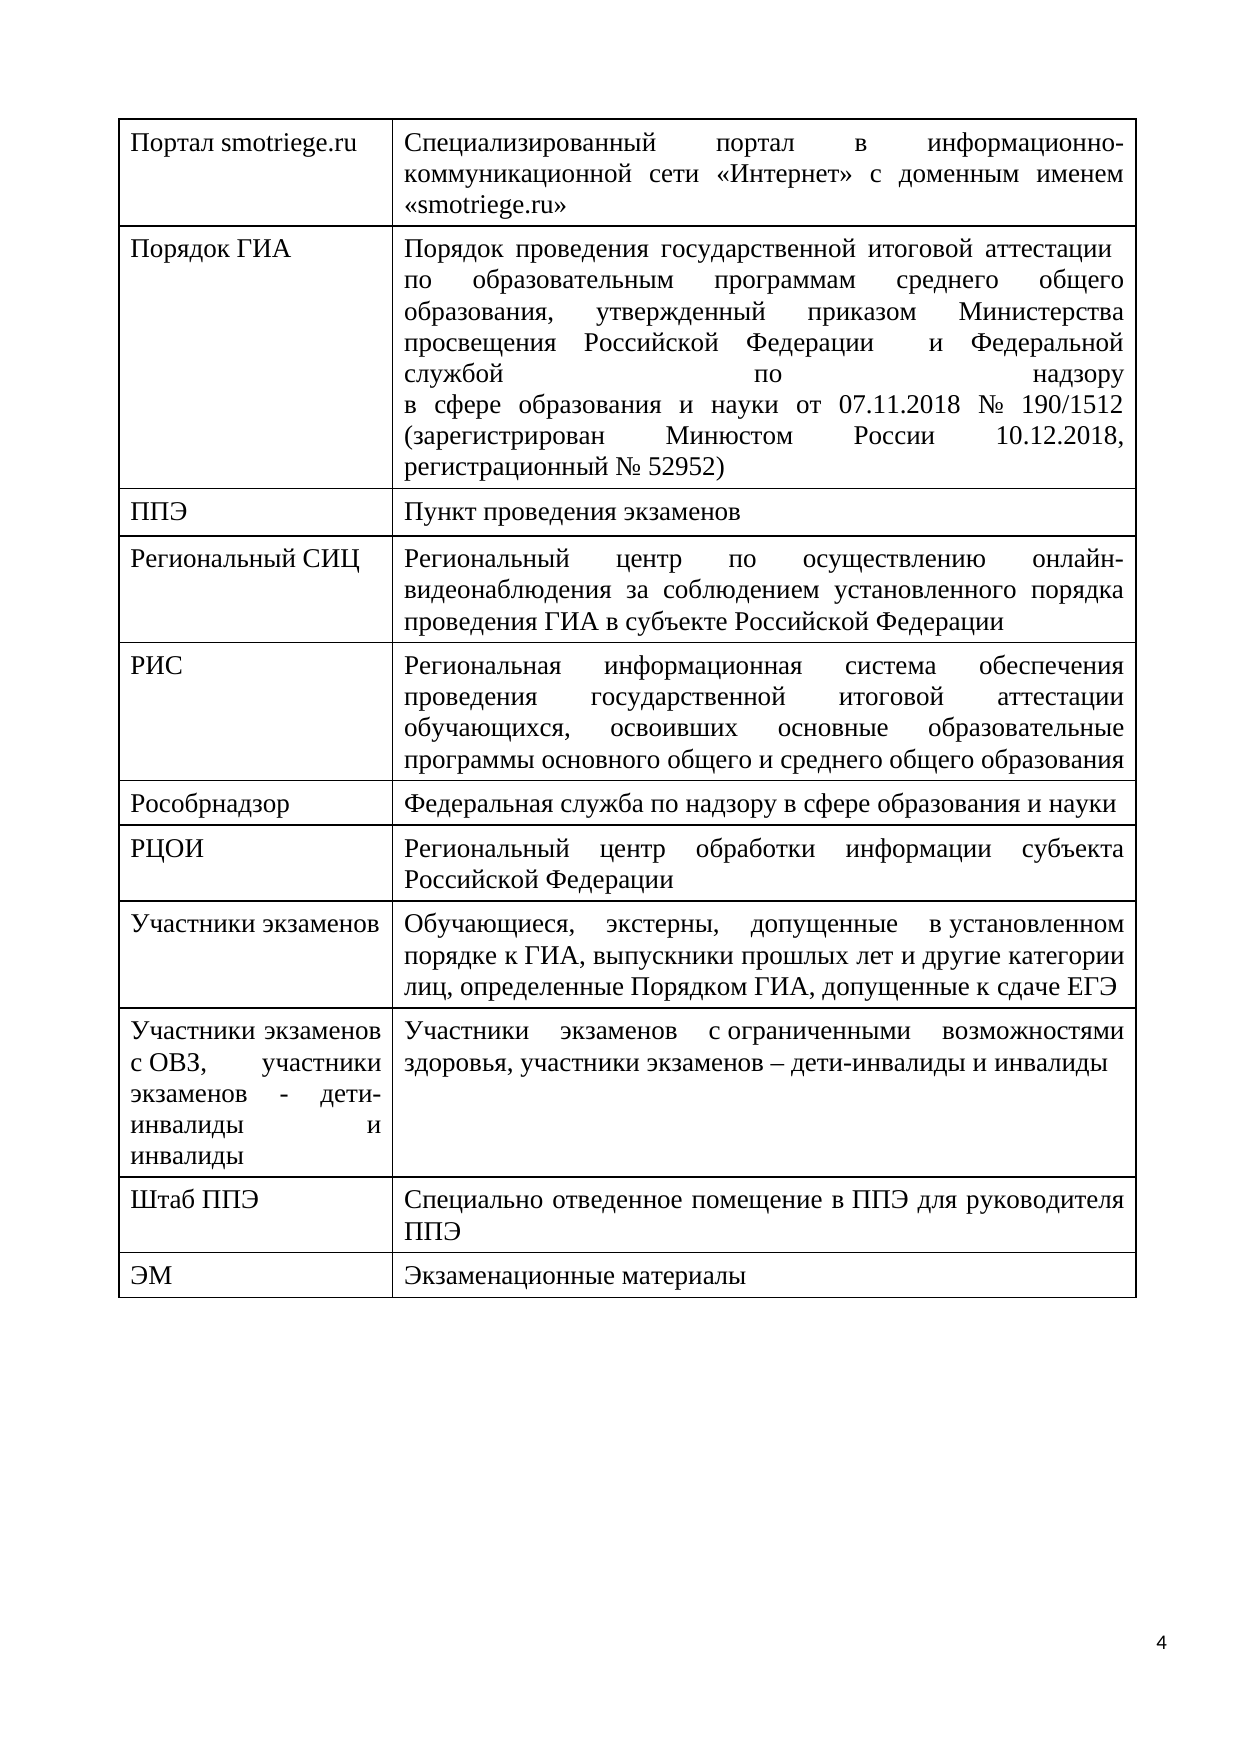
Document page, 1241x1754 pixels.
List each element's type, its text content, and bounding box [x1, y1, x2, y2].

table_cell Региональный центр обработки информации субъекта Российской Федерации [393, 826, 1135, 900]
table_cell Участники экзаменов с ограниченными возможностями здоровья, участники экзаменов – дети-инвалиды и инвалиды [393, 1009, 1135, 1176]
table_cell Экзаменационные материалы [393, 1253, 1135, 1296]
table_cell РЦОИ [120, 826, 392, 900]
table_cell Региональная информационная система обеспечения проведения государственной итоговой аттестации обучающихся, освоивших основные образовательные программы основного общего и среднего общего образования [393, 643, 1135, 780]
table_cell РИС [120, 643, 392, 780]
table_cell Штаб ППЭ [120, 1178, 392, 1252]
table_cell Портал smotriege.ru [120, 120, 392, 225]
table_cell Федеральная служба по надзору в сфере образования и науки [393, 781, 1135, 824]
table_cell Участники экзаменов [120, 902, 392, 1007]
table_cell Региональный СИЦ [120, 537, 392, 642]
table_cell Специально отведенное помещение в ППЭ для руководителя ППЭ [393, 1178, 1135, 1252]
table_cell Обучающиеся, экстерны, допущенные в установленном порядке к ГИА, выпускники прошлых лет и другие категории лиц, определенные Порядком ГИА, допущенные к сдаче ЕГЭ [393, 902, 1135, 1007]
table_cell ППЭ [120, 489, 392, 535]
table_cell Специализированный портал в информационно-коммуникационной сети «Интернет» с доменным именем «smotriege.ru» [393, 120, 1135, 225]
table_cell Региональный центр по осуществлению онлайн-видеонаблюдения за соблюдением установленного порядка проведения ГИА в субъекте Российской Федерации [393, 537, 1135, 642]
table_cell Порядок ГИА [120, 227, 392, 488]
table_cell Пункт проведения экзаменов [393, 489, 1135, 535]
table_cell Участники экзаменов с ОВЗ, участники экзаменов - дети-инвалиды и инвалиды [120, 1009, 392, 1176]
table_cell Рособрнадзор [120, 781, 392, 824]
table_cell Порядок проведения государственной итоговой аттестации по образовательным программам среднего общего образования, утвержденный приказом Министерства просвещения Российской Федерации и Федеральной службой по надзору в сфере образования и науки от 07.11.2018 № 190/1512 (зарегистрирован Минюстом России 10.12.2018, регистрационный № 52952) [393, 227, 1135, 488]
table_cell ЭМ [120, 1253, 392, 1296]
